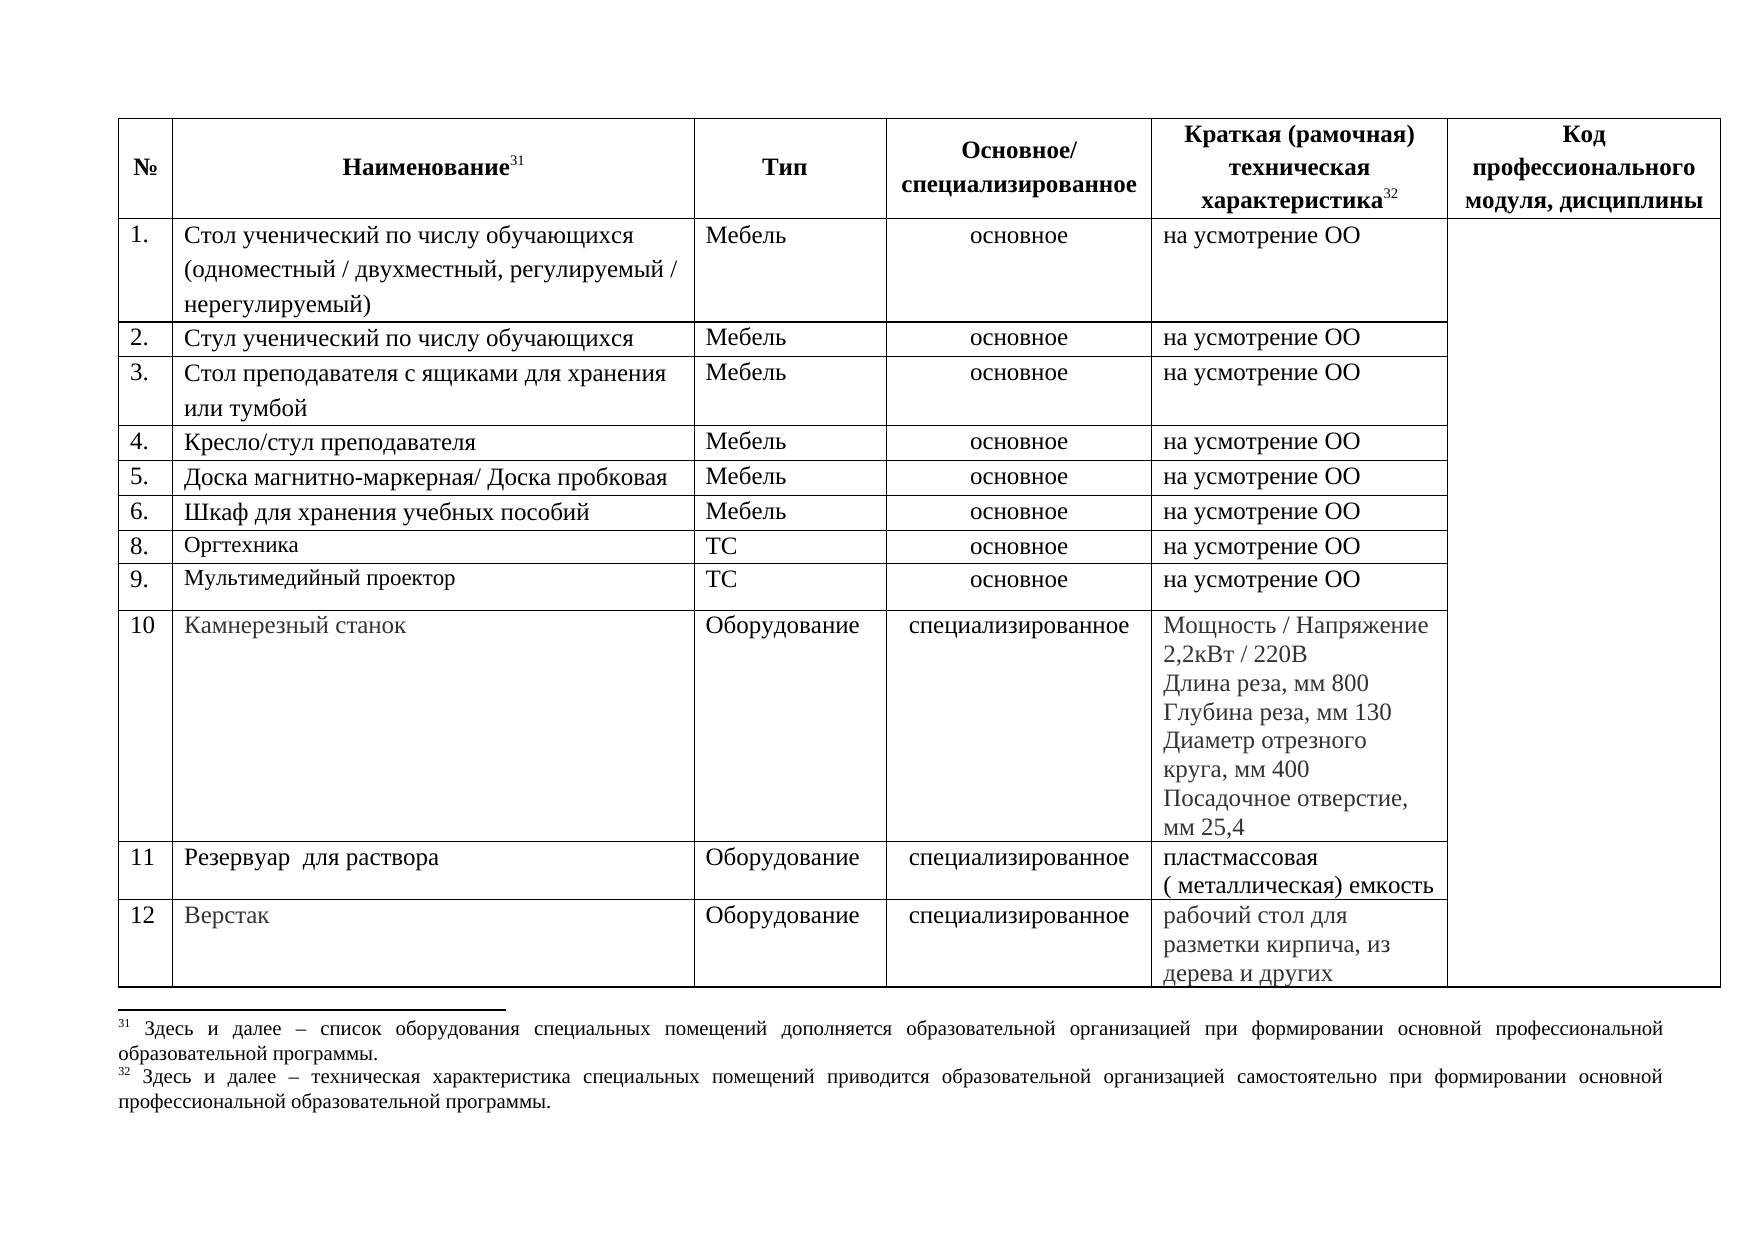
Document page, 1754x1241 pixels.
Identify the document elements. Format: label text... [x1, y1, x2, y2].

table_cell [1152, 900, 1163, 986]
table_cell специализированное [887, 900, 1151, 986]
table_cell 3. [119, 357, 172, 425]
table_header Краткая (рамочная) техническая характеристика [1152, 119, 1447, 218]
table_header Основное/ специализированное [887, 119, 1151, 218]
table_cell Стул ученический по числу обучающихся [173, 323, 694, 356]
table_cell основное [887, 496, 1151, 530]
table_header Наименование [173, 119, 694, 218]
table_cell [1448, 219, 1720, 986]
table_header Код профессионального модуля, дисциплины [1448, 119, 1720, 218]
table_cell Мебель [695, 461, 886, 495]
table_header Тип [695, 119, 886, 218]
table_cell ТС [695, 531, 886, 563]
table_cell 10 [119, 611, 172, 841]
table_cell 9. [119, 564, 172, 609]
table_cell пластмассовая ( металлическая) емкость [1152, 842, 1447, 899]
table_cell рабочий стол для разметки кирпича, из дерева и других материалов. [1333, 900, 1447, 986]
table_cell Оборудование [695, 611, 886, 841]
table_cell 5. [119, 461, 172, 495]
table_cell основное [887, 357, 1151, 425]
table_cell на усмотрение ОО [1152, 219, 1447, 321]
table_cell 6. [119, 496, 172, 530]
table_cell основное [887, 219, 1151, 321]
table_cell Мебель [695, 323, 886, 356]
table_cell на усмотрение ОО [1152, 323, 1447, 356]
table_cell Камнерезный станок [173, 611, 694, 841]
table_cell Мебель [695, 219, 886, 321]
table_cell Оборудование [695, 900, 886, 986]
table_cell 4. [119, 426, 172, 460]
table_cell на усмотрение ОО [1152, 531, 1447, 563]
table_cell основное [887, 461, 1151, 495]
table_cell 2. [119, 323, 172, 356]
table_cell Мощность / Напряжение 2,2кВт / 220В Длина реза, мм 800 Глубина реза, мм 130 Диаметр отрезного круга, мм 400 Посадочное отверстие, мм 25,4 [1245, 611, 1447, 841]
table_cell основное [887, 426, 1151, 460]
table_cell специализированное [887, 611, 1151, 841]
table_cell Мультимедийный проектор [173, 564, 694, 609]
table_cell Резервуар для раствора [173, 842, 694, 899]
table_cell специализированное [887, 842, 1151, 899]
table_cell Мебель [695, 426, 886, 460]
table_cell Мебель [695, 357, 886, 425]
table_cell Верстак [173, 900, 694, 986]
table_cell Доска магнитно-маркерная/ Доска пробковая [173, 461, 694, 495]
table_cell Шкаф для хранения учебных пособий [173, 496, 694, 530]
table_cell 12 [119, 900, 172, 986]
table_cell Стол ученический по числу обучающихся (одноместный / двухместный, регулируемый / нерегулируемый) [173, 219, 694, 321]
table_cell ТС [695, 564, 886, 609]
table_cell Оргтехника [173, 531, 694, 563]
table_cell Стол преподавателя с ящиками для хранения или тумбой [173, 357, 694, 425]
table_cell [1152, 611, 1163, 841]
table_cell 8. [119, 531, 172, 563]
table_cell на усмотрение ОО [1152, 357, 1447, 425]
table_cell на усмотрение ОО [1152, 496, 1447, 530]
table_cell основное [887, 323, 1151, 356]
table_cell основное [887, 531, 1151, 563]
table_cell Кресло/стул преподавателя [173, 426, 694, 460]
table_header № [119, 119, 172, 218]
table_cell 1. [119, 219, 172, 321]
table_cell на усмотрение ОО [1152, 426, 1447, 460]
table_cell основное [887, 564, 1151, 609]
table_cell на усмотрение ОО [1152, 564, 1447, 609]
table_cell 11 [119, 842, 172, 899]
table_cell на усмотрение ОО [1152, 461, 1447, 495]
table_cell Оборудование [695, 842, 886, 899]
table_cell Мебель [695, 496, 886, 530]
